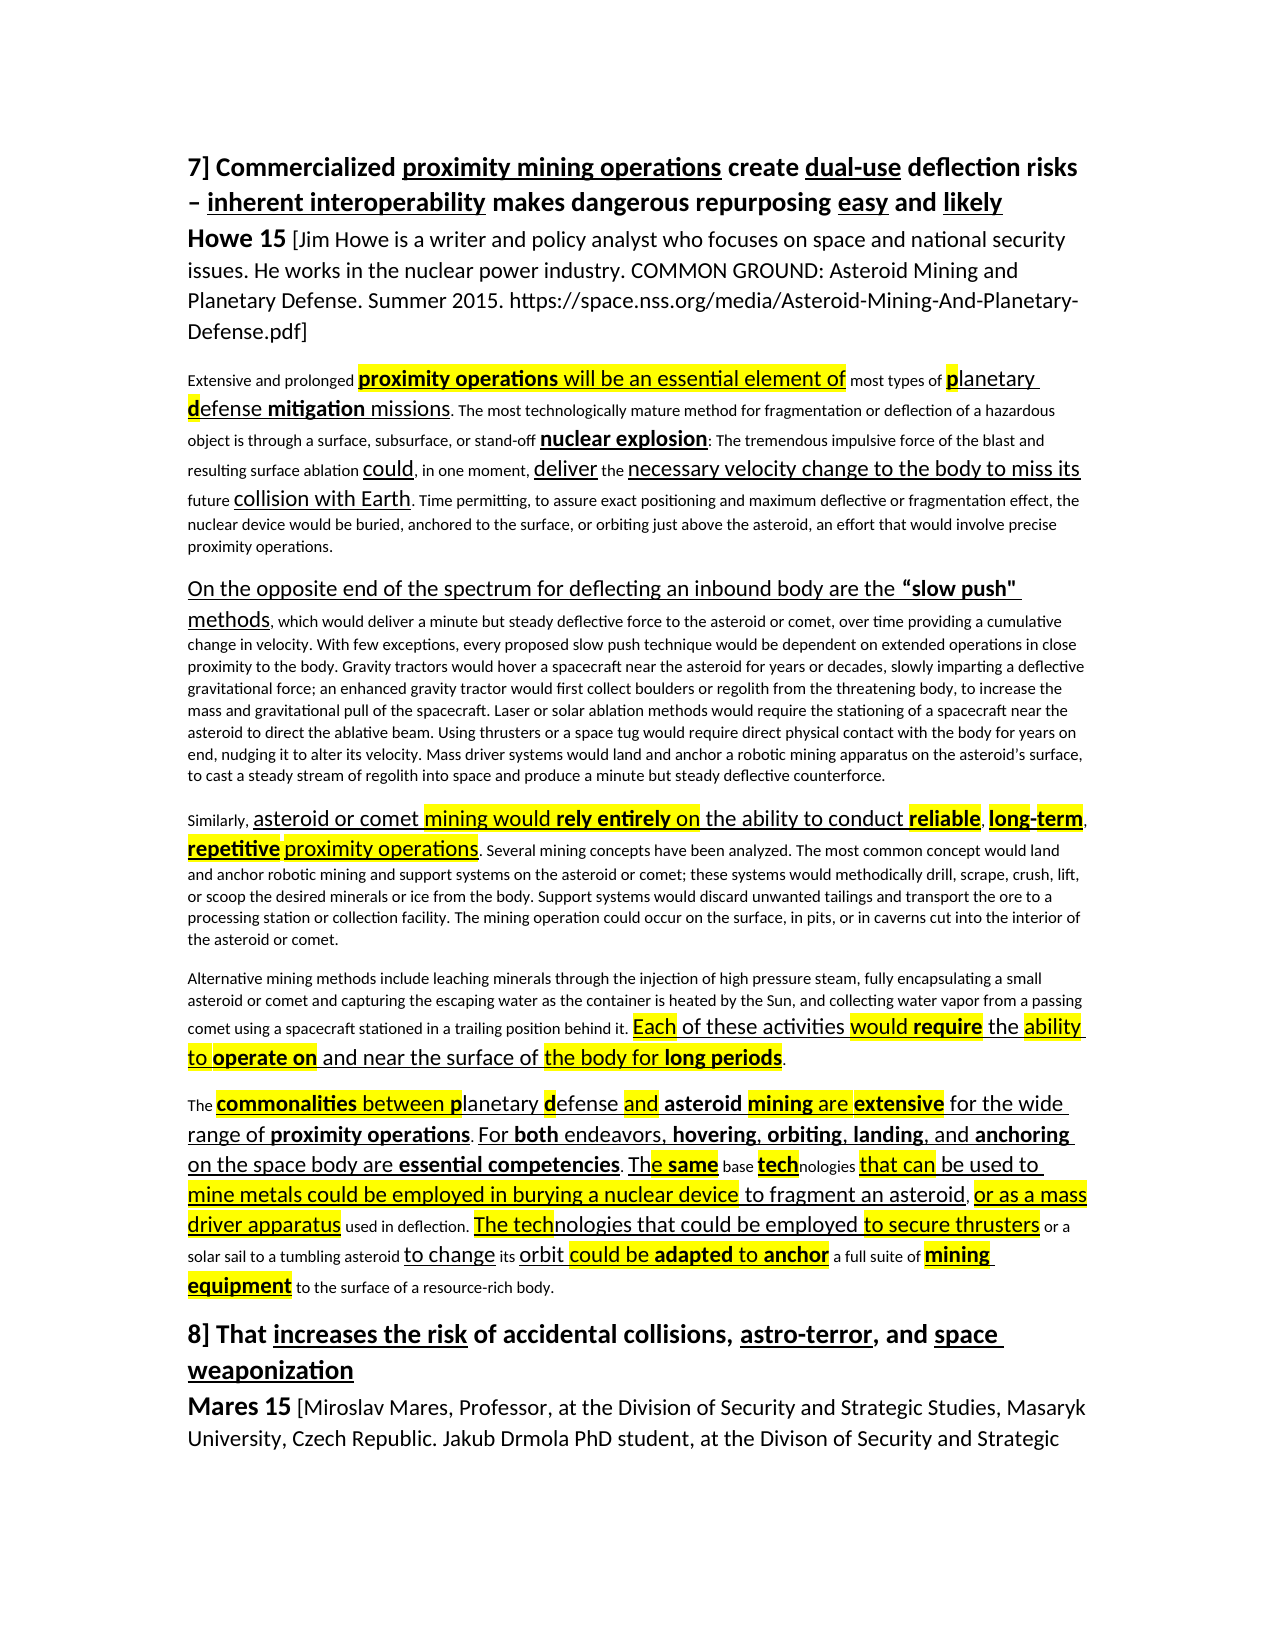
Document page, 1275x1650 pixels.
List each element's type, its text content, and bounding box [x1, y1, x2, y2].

subtitle 7] Commercialized proximity mining operations create dual-use deflection risks – inherent interoperability makes dangerous repurposing easy and likely [187, 150, 1087, 219]
text Alternative mining methods include leaching minerals through the injection of high pressure steam, fully encapsulating a small asteroid or comet and capturing the escaping water as the container is heated by the Sun, and collecting water vapor from a passing comet using a spacecraft stationed in a trailing position behind it. Each of these activities would require the ability to operate on and near the surface of the body for long periods. [187, 968, 1087, 1071]
text Similarly, asteroid or comet mining would rely entirely on the ability to conduct reliable, long-term, repetitive proximity operations. Several mining concepts have been analyzed. The most common concept would land and anchor robotic mining and support systems on the asteroid or comet; these systems would methodically drill, scrape, crush, lift, or scoop the desired minerals or ice from the body. Support systems would discard unwanted tailings and transport the ore to a processing station or collection facility. The mining operation could occur on the surface, in pits, or in caverns cut into the interior of the asteroid or comet. [187, 804, 1087, 950]
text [187, 1389, 1087, 1452]
text Howe 15 [Jim Howe is a writer and policy analyst who focuses on space and national security issues. He works in the nuclear power industry. COMMON GROUND: Asteroid Mining and Planetary Defense. Summer 2015. https://space.nss.org/media/Asteroid-Mining-And-Planetary-Defense.pdf] [187, 221, 1087, 345]
text Extensive and prolonged proximity operations will be an essential element of most types of planetary defense mitigation missions. The most technologically mature method for fragmentation or deflection of a hazardous object is through a surface, subsurface, or stand-off nuclear explosion: The tremendous impulsive force of the blast and resulting surface ablation could, in one moment, deliver the necessary velocity change to the body to miss its future collision with Earth. Time permitting, to assure exact positioning and maximum deflective or fragmentation effect, the nuclear device would be buried, anchored to the surface, or orbiting just above the asteroid, an effort that would involve precise proximity operations. [187, 364, 1087, 556]
text The commonalities between planetary defense and asteroid mining are extensive for the wide range of proximity operations. For both endeavors, hovering, orbiting, landing, and anchoring on the space body are essential competencies. The same base technologies that can be used to mine metals could be employed in burying a nuclear device to fragment an asteroid, or as a mass driver apparatus used in deflection. The technologies that could be employed to secure thrusters or a solar sail to a tumbling asteroid to change its orbit could be adapted to anchor a full suite of mining equipment to the surface of a resource-rich body. [187, 1089, 1087, 1299]
subtitle 8] That increases the risk of accidental collisions, astro-terror, and space weaponization [187, 1318, 1087, 1386]
text On the opposite end of the spectrum for deflecting an inbound body are the “slow push" methods, which would deliver a minute but steady deflective force to the asteroid or comet, over time providing a cumulative change in velocity. With few exceptions, every proposed slow push technique would be dependent on extended operations in close proximity to the body. Gravity tractors would hover a spacecraft near the asteroid for years or decades, slowly imparting a deflective gravitational force; an enhanced gravity tractor would first collect boulders or regolith from the threatening body, to increase the mass and gravitational pull of the spacecraft. Laser or solar ablation methods would require the stationing of a spacecraft near the asteroid to direct the ablative beam. Using thrusters or a space tug would require direct physical contact with the body for years on end, nudging it to alter its velocity. Mass driver systems would land and anchor a robotic mining apparatus on the asteroid’s surface, to cast a steady stream of regolith into space and produce a minute but steady deflective counterforce. [187, 574, 1087, 786]
